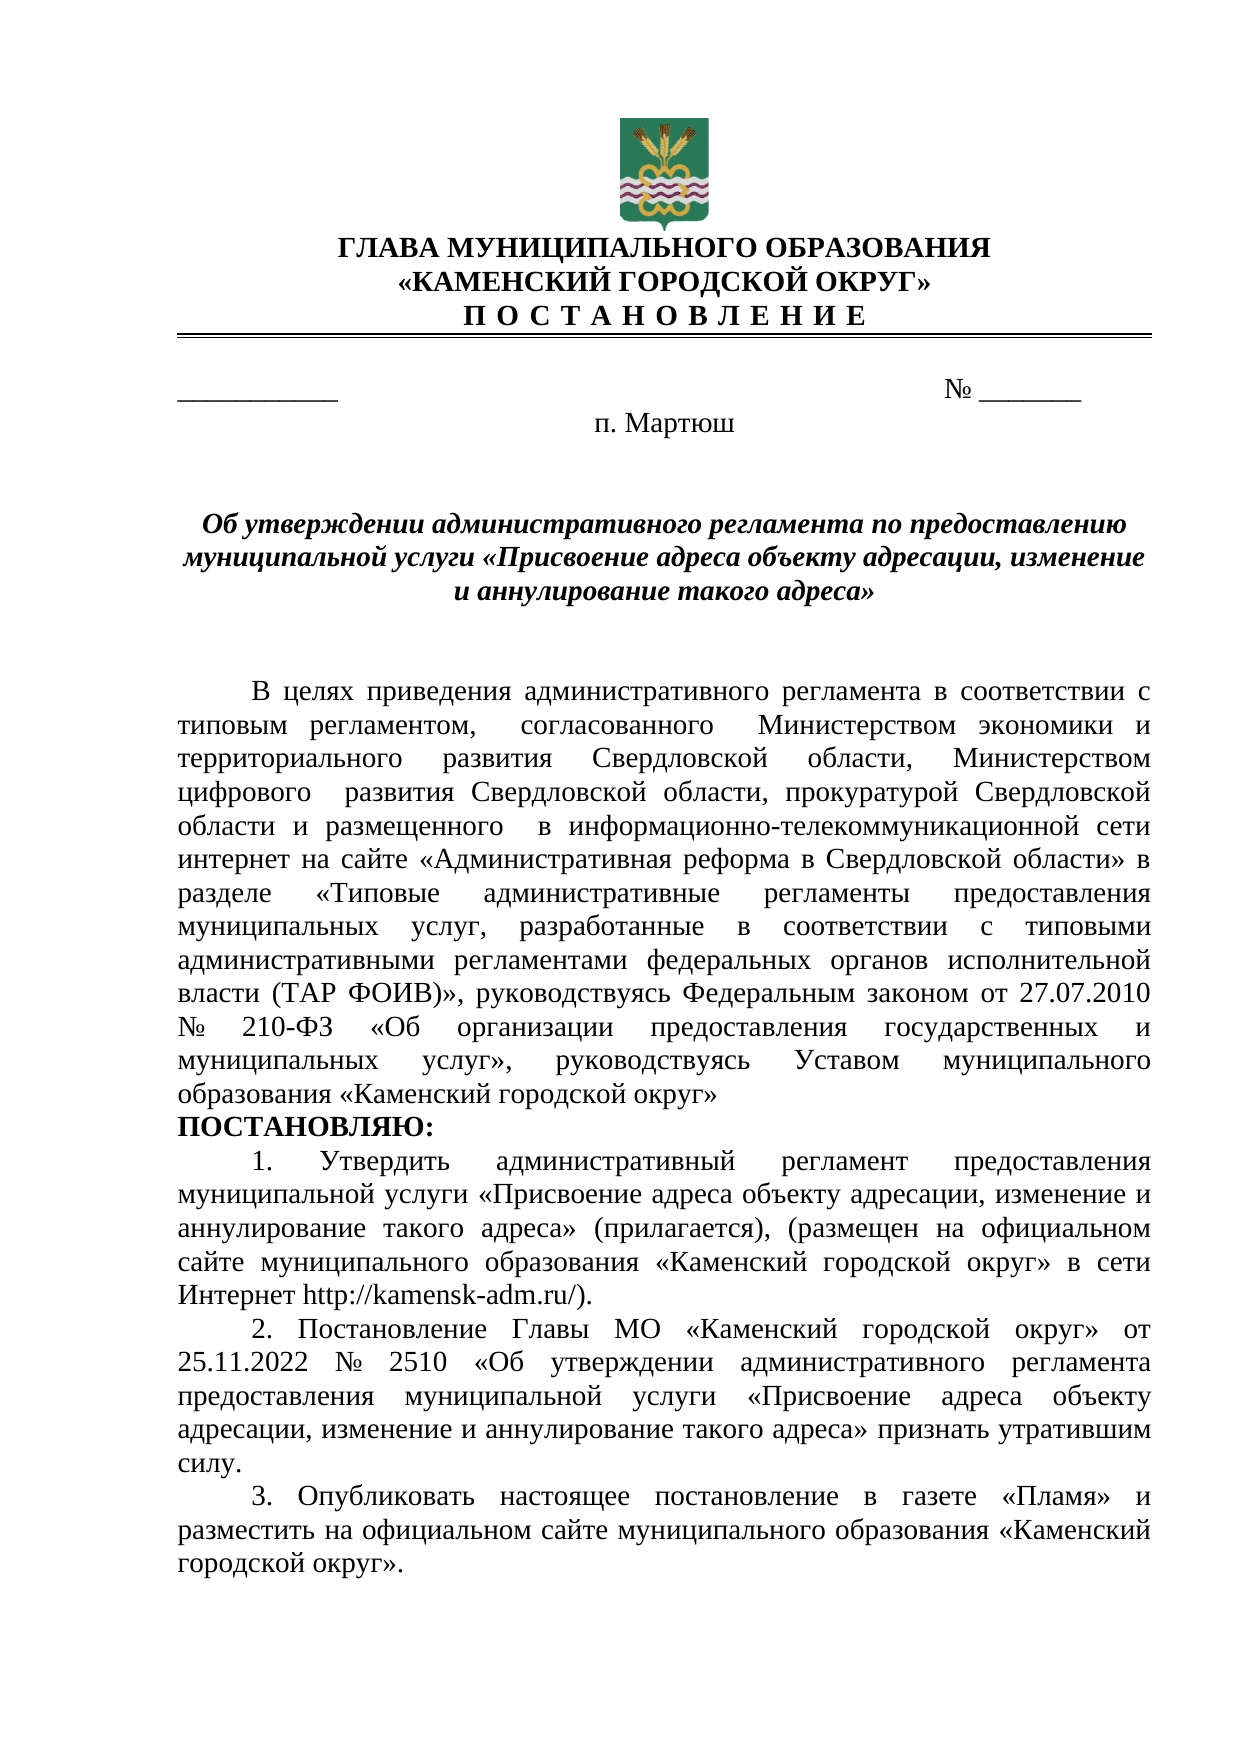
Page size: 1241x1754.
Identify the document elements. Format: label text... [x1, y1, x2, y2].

text 2. Постановление Главы МО «Каменский городской округ» от 25.11.2022 № 2510 «Об утверждении административного регламента предоставления муниципальной услуги «Присвоение адреса объекту адресации, изменение и аннулирование такого адреса» признать утратившим силу. [177, 1311, 1152, 1478]
text ___________ № _______ [177, 372, 1152, 405]
text ПОСТАНОВЛЯЮ: [177, 1109, 1152, 1143]
text Об утверждении административного регламента по предоставлению муниципальной услуги «Присвоение адреса объекту адресации, изменение и аннулирование такого адреса» [177, 506, 1152, 606]
picture [620, 118, 709, 231]
text «КАМЕНСКИЙ ГОРОДСКОЙ ОКРУГ» [177, 264, 1152, 298]
text В целях приведения административного регламента в соответствии с типовым регламентом, согласованного Министерством экономики и территориального развития Свердловской области, Министерством цифрового развития Свердловской области, прокуратурой Свердловской области и размещенного в информационно-телекоммуникационной сети интернет на сайте «Административная реформа в Свердловской области» в разделе «Типовые административные регламенты предоставления муниципальных услуг, разработанные в соответствии с типовыми административными регламентами федеральных органов исполнительной власти (ТАР ФОИВ)», руководствуясь Федеральным законом от 27.07.2010 № 210-ФЗ «Об организации предоставления государственных и муниципальных услуг», руководствуясь Уставом муниципального образования «Каменский городской округ» [177, 673, 1152, 1109]
text ПОСТАНОВЛЕНИЕ [177, 298, 1152, 333]
text ГЛАВА МУНИЦИПАЛЬНОГО ОБРАЗОВАНИЯ [177, 231, 1152, 264]
text п. Мартюш [177, 405, 1152, 439]
text 1. Утвердить административный регламент предоставления муниципальной услуги «Присвоение адреса объекту адресации, изменение и аннулирование такого адреса» (прилагается), (размещен на официальном сайте муниципального образования «Каменский городской округ» в сети Интернет http://kamensk-adm.ru/). [177, 1143, 1152, 1311]
text 3. Опубликовать настоящее постановление в газете «Пламя» и разместить на официальном сайте муниципального образования «Каменский городской округ». [177, 1478, 1152, 1579]
